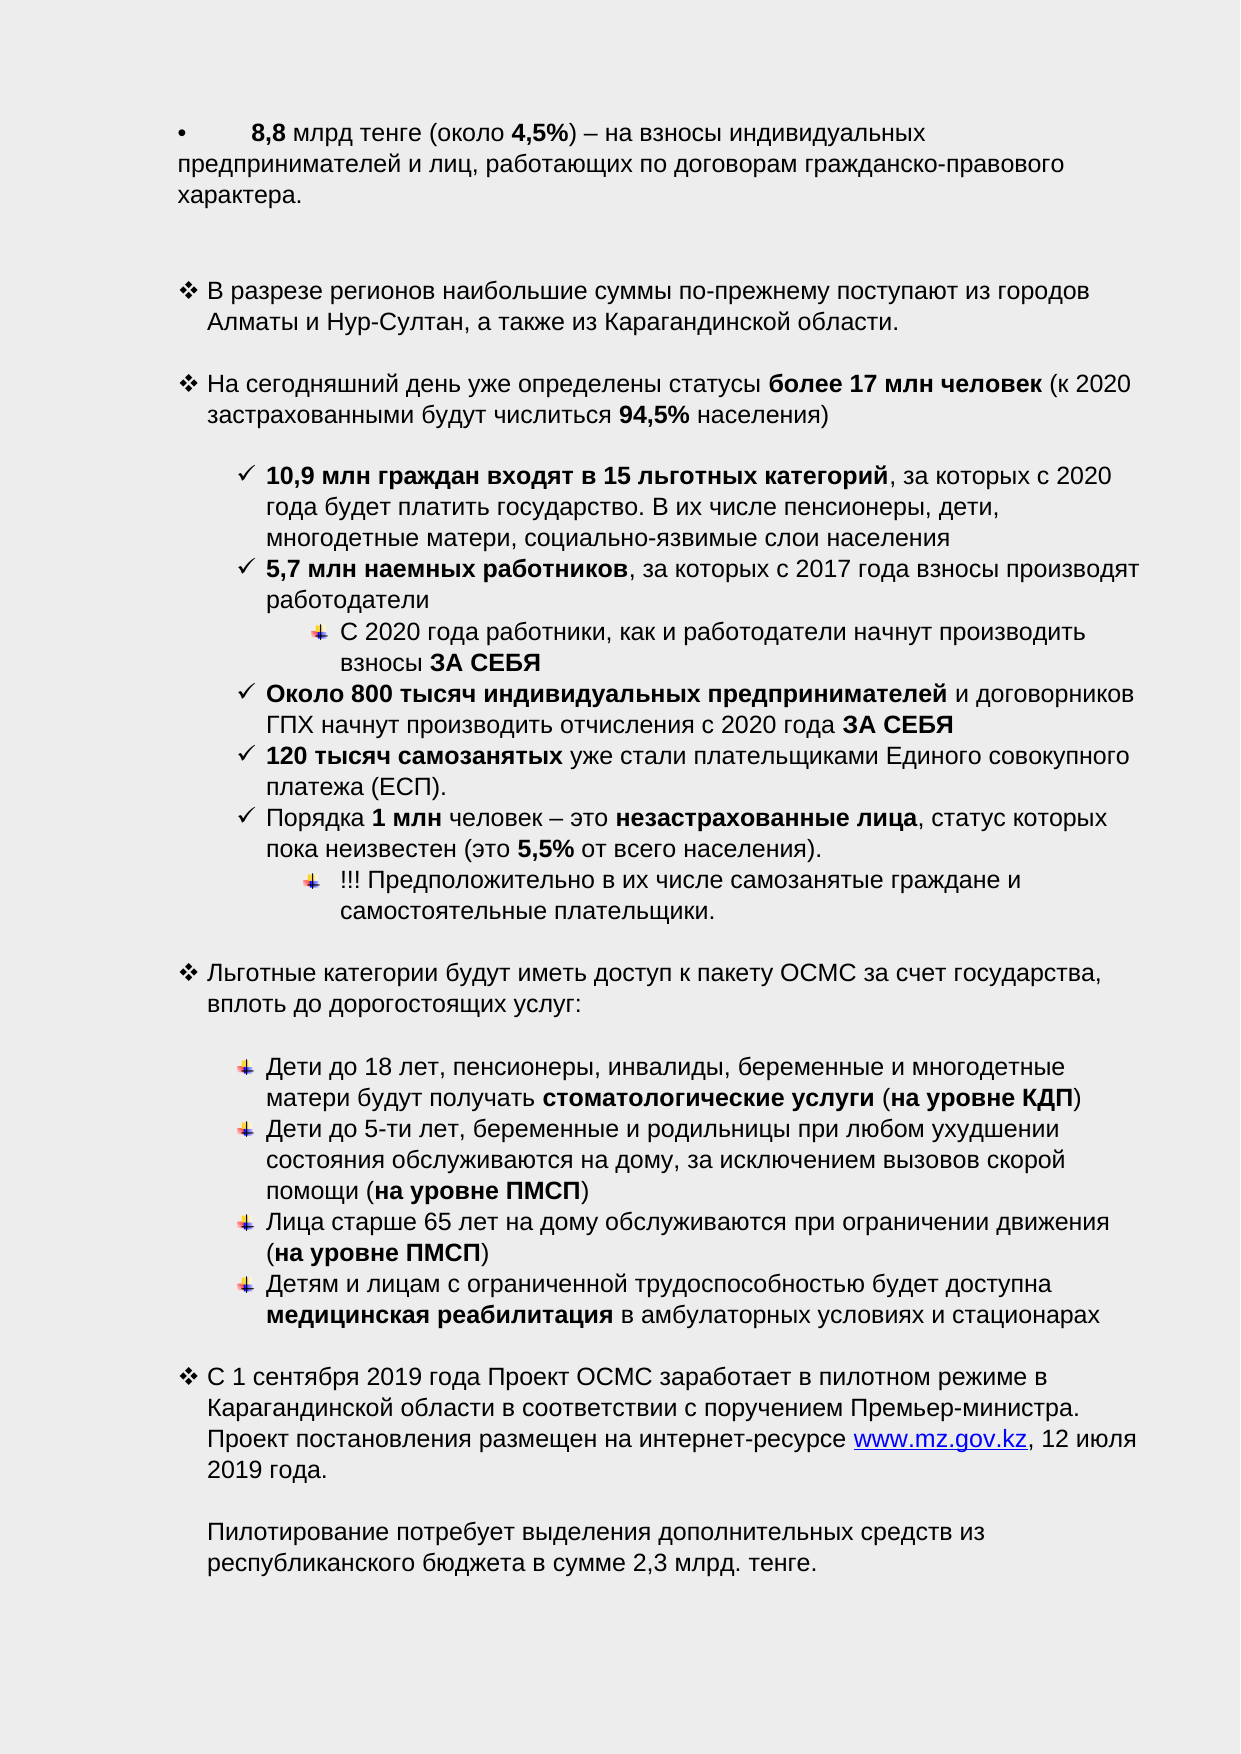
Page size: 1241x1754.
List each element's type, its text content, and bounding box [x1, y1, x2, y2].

list Льготные категории будут иметь доступ к пакету ОСМС за счет государства, вплоть до дорогостоящих услуг: [177, 958, 1152, 1018]
list С 2020 года работники, как и работодатели начнут производить взносы ЗА СЕБЯ [310, 617, 1152, 676]
list В разрезе регионов наибольшие суммы по-прежнему поступают из городов Алматы и Нур-Султан, а также из Карагандинской области. [177, 276, 1152, 336]
list На сегодняшний день уже определены статусы более 17 млн человек (к 2020 застрахованными будут числиться 94,5% населения) [177, 369, 1152, 459]
list 10,9 млн граждан входят в 15 льготных категорий, за которых с 2020 года будет платить государство. В их числе пенсионеры, дети, многодетные матери, социально-язвимые слои населения [236, 461, 1152, 552]
picture [237, 1275, 254, 1293]
picture [237, 1213, 254, 1231]
picture [311, 623, 328, 640]
list Дети до 5-ти лет, беременные и родильницы при любом ухудшении состояния обслуживаются на дому, за исключением вызовов скорой помощи (на уровне ПМСП) [236, 1114, 1152, 1204]
list Детям и лицам с ограниченной трудоспособностью будет доступна медицинская реабилитация в амбулаторных условиях и стационарах [236, 1269, 1152, 1329]
picture [237, 1058, 254, 1075]
text • 8,8 млрд тенге (около 4,5%) – на взносы индивидуальных предпринимателей и лиц, работающих по договорам гражданско-правового характера. [177, 118, 1152, 209]
list С 1 сентября 2019 года Проект ОСМС заработает в пилотном режиме в Карагандинской области в соответствии с поручением Премьер-министра. Проект постановления размещен на интернет-ресурсе www.mz.gov.kz, 12 июля 2019 года. [177, 1362, 1152, 1484]
picture [303, 872, 320, 889]
list Дети до 18 лет, пенсионеры, инвалиды, беременные и многодетные матери будут получать стоматологические услуги (на уровне КДП) [236, 1052, 1152, 1111]
list Около 800 тысяч индивидуальных предпринимателей и договорников ГПХ начнут производить отчисления с 2020 года ЗА СЕБЯ [236, 679, 1152, 738]
list 120 тысяч самозанятых уже стали плательщиками Единого совокупного платежа (ЕСП). [236, 741, 1152, 801]
list 5,7 млн наемных работников, за которых с 2017 года взносы производят работодатели [236, 554, 1152, 614]
list Пилотирование потребует выделения дополнительных средств из республиканского бюджета в сумме 2,3 млрд. тенге. [207, 1517, 1152, 1577]
list Лица старше 65 лет на дому обслуживаются при ограничении движения (на уровне ПМСП) [236, 1207, 1152, 1267]
list Порядка 1 млн человек – это незастрахованные лица, статус которых пока неизвестен (это 5,5% от всего населения). [236, 803, 1152, 863]
list !!! Предположительно в их числе самозанятые граждане и самостоятельные плательщики. [302, 865, 1152, 925]
picture [237, 1120, 254, 1137]
